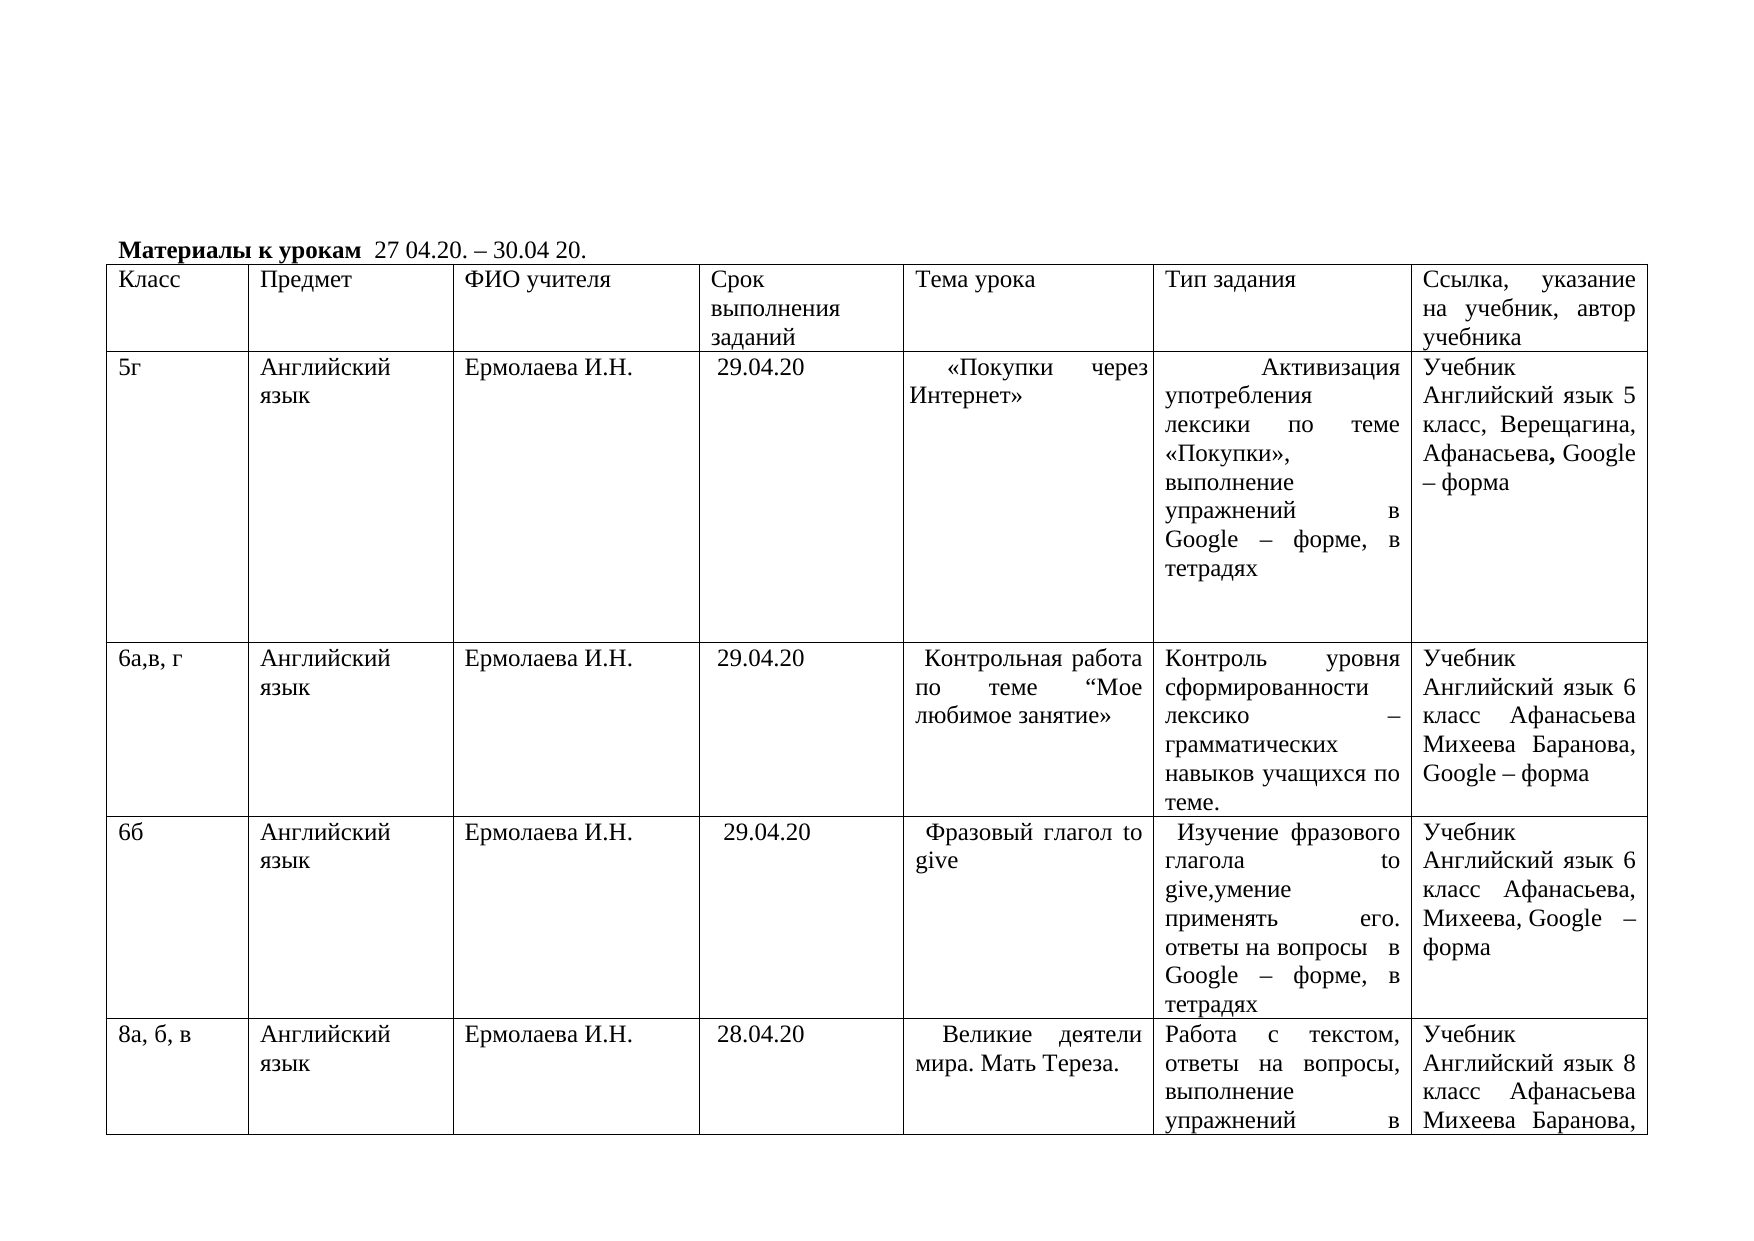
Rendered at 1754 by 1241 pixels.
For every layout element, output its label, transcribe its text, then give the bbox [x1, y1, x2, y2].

table_header Класс [107, 265, 248, 351]
table_cell 8а, б, в [107, 1019, 248, 1134]
table_cell Английский язык [249, 817, 453, 1018]
table_cell Учебник Английский язык 5 класс, Верещагина, Афанасьева, Google – форма [1412, 352, 1647, 642]
table_cell 6б [107, 817, 248, 1018]
table_cell Контрольная работа по теме “Мое любимое занятие» [904, 643, 1153, 816]
table_cell Английский язык [249, 1019, 453, 1134]
table_cell Изучение фразового глагола to give,умение применять его. ответы на вопросы в Google – форме, в тетрадях [1154, 817, 1411, 1018]
table_cell 5г [107, 352, 248, 642]
table_cell 29.04.20 [700, 643, 903, 816]
table_header Ссылка, указание на учебник, автор учебника [1412, 265, 1647, 351]
table_cell Учебник Английский язык 6 класс Афанасьева, Михеева, Google – форма [1412, 817, 1647, 1018]
table_cell Ермолаева И.Н. [454, 1019, 699, 1134]
table_cell Ермолаева И.Н. [454, 817, 699, 1018]
table_cell Фразовый глагол to give [904, 817, 1153, 1018]
table_header Тема урока [904, 265, 1153, 351]
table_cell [1154, 1019, 1411, 1134]
table_cell Активизация употребления лексики по теме «Покупки», выполнение упражнений в Google – форме, в тетрадях [1154, 352, 1411, 642]
table_cell 28.04.20 [700, 1019, 903, 1134]
table_header ФИО учителя [454, 265, 699, 351]
table_header Срок выполнения заданий [700, 265, 903, 351]
table_cell Учебник Английский язык 8 класс Афанасьева Михеева Баранова, Google – форма [1516, 1019, 1647, 1134]
table_cell Ермолаева И.Н. [454, 352, 699, 642]
table_header Тип задания [1154, 265, 1411, 351]
table_cell Ермолаева И.Н. [454, 643, 699, 816]
table_cell «Покупки через Интернет» [904, 352, 1153, 642]
table_cell Контроль уровня сформированности лексико –грамматических навыков учащихся по теме. [1154, 643, 1411, 816]
table_cell 29.04.20 [700, 817, 903, 1018]
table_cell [904, 1019, 1153, 1134]
table_cell 6а,в, г [107, 643, 248, 816]
table_header Предмет [249, 265, 453, 351]
text Материалы к урокам 27 04.20. – 30.04 20. [118, 235, 1636, 263]
table_cell Английский язык [249, 352, 453, 642]
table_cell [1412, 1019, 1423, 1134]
table_cell Английский язык [249, 643, 453, 816]
table_cell 29.04.20 [700, 352, 903, 642]
table_cell Учебник Английский язык 6 класс Афанасьева Михеева Баранова, Google – форма [1412, 643, 1647, 816]
